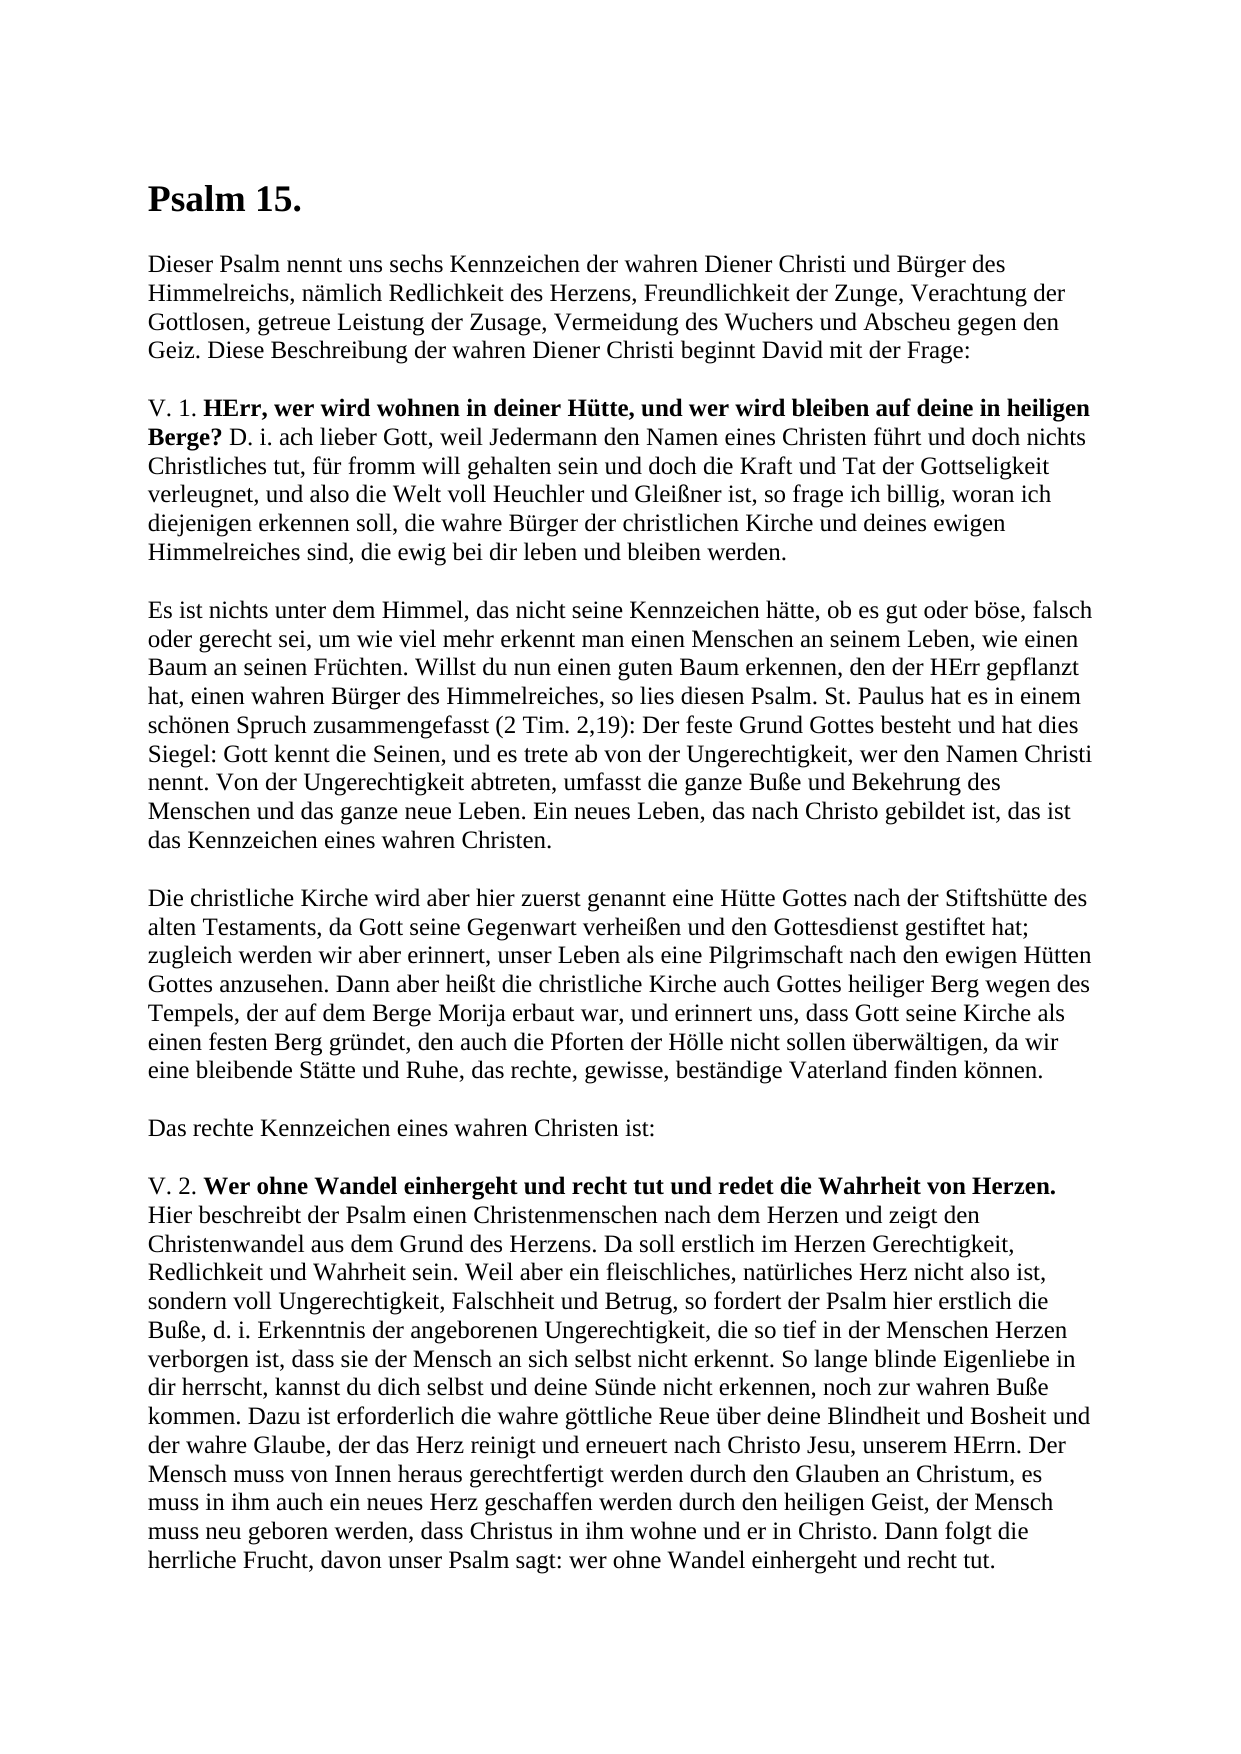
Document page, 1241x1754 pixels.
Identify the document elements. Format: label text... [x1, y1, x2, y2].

text Die christliche Kirche wird aber hier zuerst genannt eine Hütte Gottes nach der Stiftshütte des alten Testaments, da Gott seine Gegenwart verheißen und den Gottesdienst gestiftet hat; zugleich werden wir aber erinnert, unser Leben als eine Pilgrimschaft nach den ewigen Hütten Gottes anzusehen. Dann aber heißt die christliche Kirche auch Gottes heiliger Berg wegen des Tempels, der auf dem Berge Morija erbaut war, und erinnert uns, dass Gott seine Kirche als einen festen Berg gründet, den auch die Pforten der Hölle nicht sollen überwältigen, da wir eine bleibende Stätte und Ruhe, das rechte, gewisse, beständige Vaterland finden können. [148, 883, 1093, 1084]
text V. 1. HErr, wer wird wohnen in deiner Hütte, und wer wird bleiben auf deine in heiligen Berge? D. i. ach lieber Gott, weil Jedermann den Namen eines Christen führt und doch nichts Christliches tut, für fromm will gehalten sein und doch die Kraft und Tat der Gottseligkeit verleugnet, und also die Welt voll Heuchler und Gleißner ist, so frage ich billig, woran ich diejenigen erkennen soll, die wahre Bürger der christlichen Kirche und deines ewigen Himmelreiches sind, die ewig bei dir leben und bleiben werden. [148, 393, 1093, 566]
text Es ist nichts unter dem Himmel, das nicht seine Kennzeichen hätte, ob es gut oder böse, falsch oder gerecht sei, um wie viel mehr erkennt man einen Menschen an seinem Leben, wie einen Baum an seinen Früchten. Willst du nun einen guten Baum erkennen, den der HErr gepflanzt hat, einen wahren Bürger des Himmelreiches, so lies diesen Psalm. St. Paulus hat es in einem schönen Spruch zusammengefasst (2 Tim. 2,19): Der feste Grund Gottes besteht und hat dies Siegel: Gott kennt die Seinen, und es trete ab von der Ungerechtigkeit, wer den Namen Christi nennt. Von der Ungerechtigkeit abtreten, umfasst die ganze Buße und Bekehrung des Menschen und das ganze neue Leben. Ein neues Leben, das nach Christo gebildet ist, das ist das Kennzeichen eines wahren Christen. [148, 595, 1093, 854]
text V. 2. Wer ohne Wandel einhergeht und recht tut und redet die Wahrheit von Herzen. Hier beschreibt der Psalm einen Christenmenschen nach dem Herzen und zeigt den Christenwandel aus dem Grund des Herzens. Da soll erstlich im Herzen Gerechtigkeit, Redlichkeit und Wahrheit sein. Weil aber ein fleischliches, natürliches Herz nicht also ist, sondern voll Ungerechtigkeit, Falschheit und Betrug, so fordert der Psalm hier erstlich die Buße, d. i. Erkenntnis der angeborenen Ungerechtigkeit, die so tief in der Menschen Herzen verborgen ist, dass sie der Mensch an sich selbst nicht erkennt. So lange blinde Eigenliebe in dir herrscht, kannst du dich selbst und deine Sünde nicht erkennen, noch zur wahren Buße kommen. Dazu ist erforderlich die wahre göttliche Reue über deine Blindheit und Bosheit und der wahre Glaube, der das Herz reinigt und erneuert nach Christo Jesu, unserem HErrn. Der Mensch muss von Innen heraus gerechtfertigt werden durch den Glauben an Christum, es muss in ihm auch ein neues Herz geschaffen werden durch den heiligen Geist, der Mensch muss neu geboren werden, dass Christus in ihm wohne und er in Christo. Dann folgt die herrliche Frucht, davon unser Psalm sagt: wer ohne Wandel einhergeht und recht tut. [148, 1171, 1093, 1574]
text Das rechte Kennzeichen eines wahren Christen ist: [148, 1113, 1093, 1142]
text Dieser Psalm nennt uns sechs Kennzeichen der wahren Diener Christi und Bürger des Himmelreichs, nämlich Redlichkeit des Herzens, Freundlichkeit der Zunge, Verachtung der Gottlosen, getreue Leistung der Zusage, Vermeidung des Wuchers und Abscheu gegen den Geiz. Diese Beschreibung der wahren Diener Christi beginnt David mit der Frage: [148, 249, 1093, 364]
subtitle Psalm 15. [148, 177, 1093, 220]
